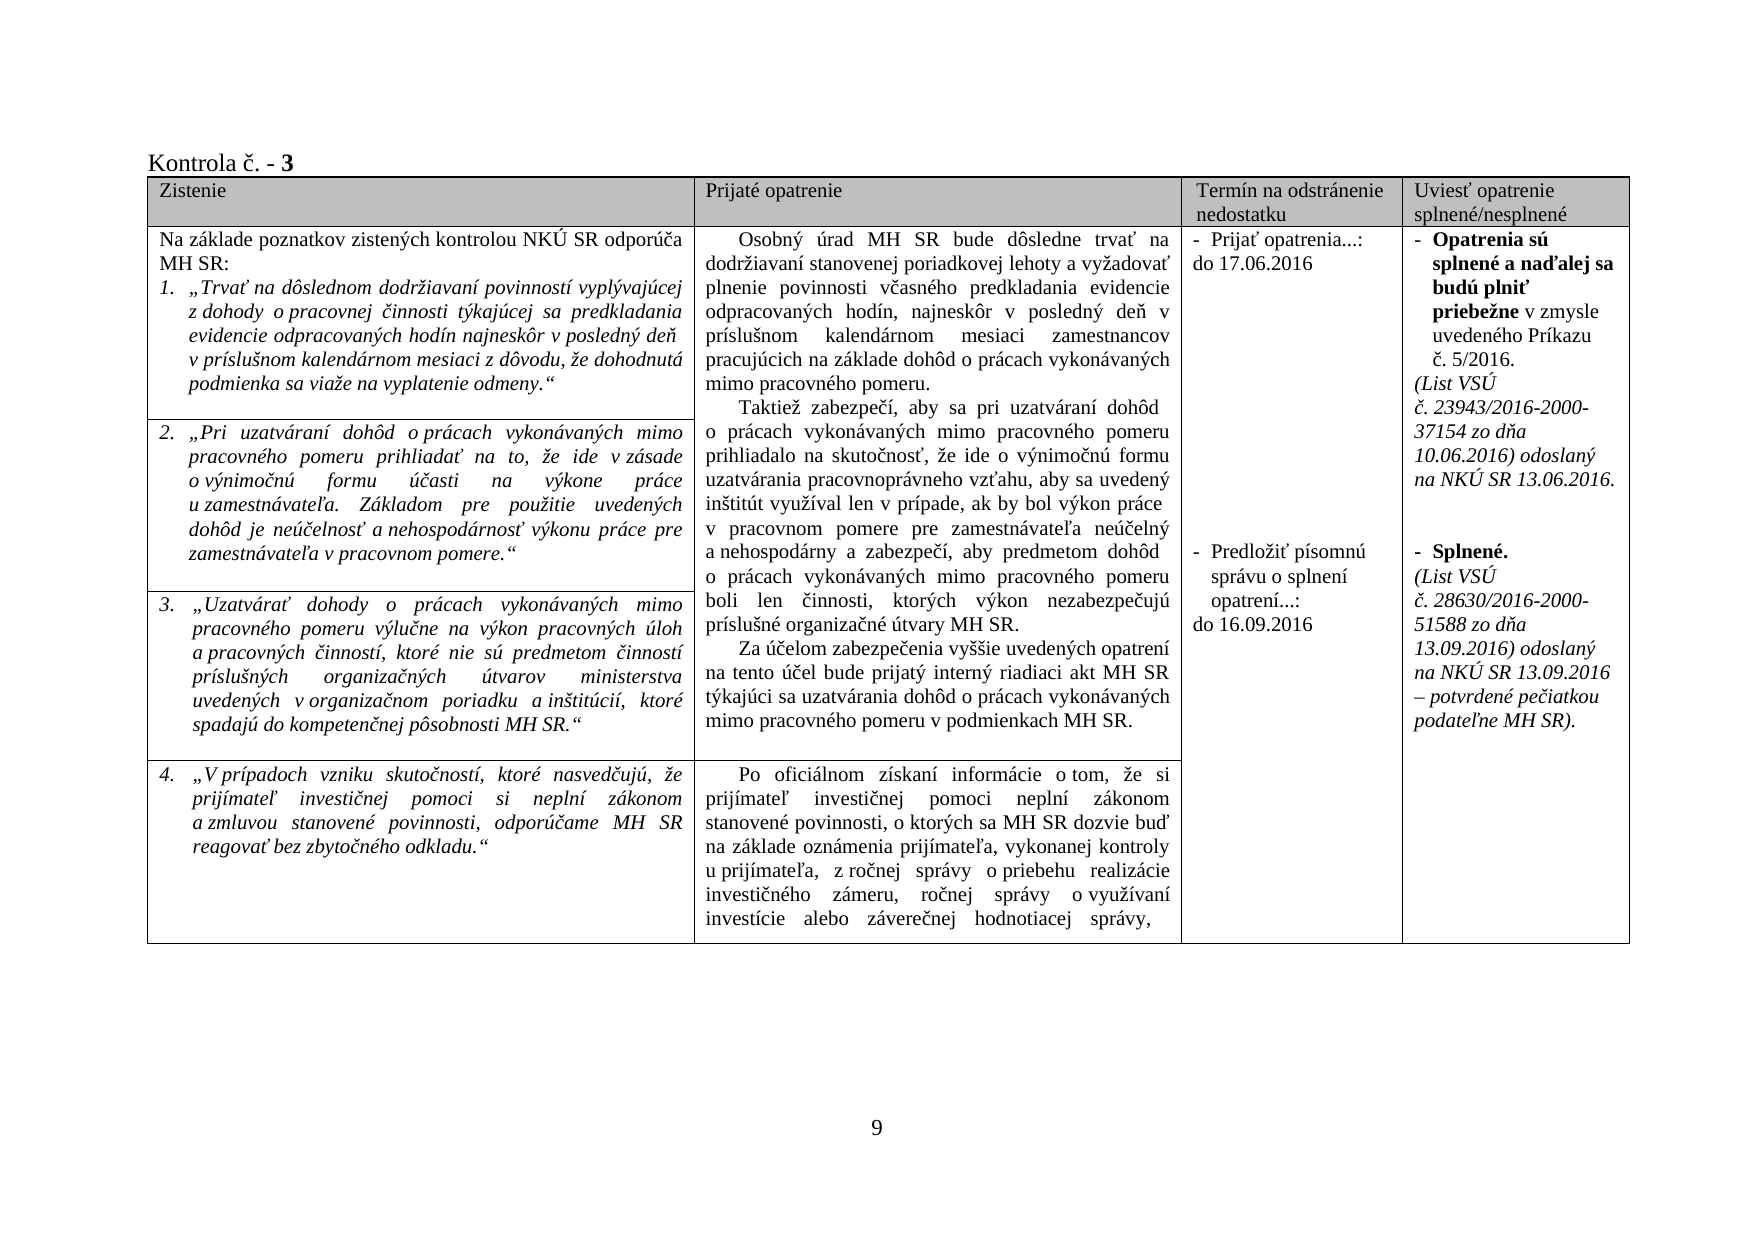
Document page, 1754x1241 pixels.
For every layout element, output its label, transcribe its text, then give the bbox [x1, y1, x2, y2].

table_cell „V prípadoch vzniku skutočností, ktoré nasvedčujú, že prijímateľ investičnej pomoci si neplní zákonom a zmluvou stanovené povinnosti, odporúčame MH SR reagovať bez zbytočného odkladu.“ [148, 761, 694, 943]
table_header Zistenie [148, 178, 694, 226]
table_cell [695, 761, 1181, 943]
table_header Uviesť opatrenie splnené/nesplnené [1403, 178, 1629, 226]
table_cell Osobný úrad MH SR bude dôsledne trvať na dodržiavaní stanovenej poriadkovej lehoty a vyžadovať plnenie povinnosti včasného predkladania evidencie odpracovaných hodín, najneskôr v posledný deň v príslušnom kalendárnom mesiaci zamestnancov pracujúcich na základe dohôd o prácach vykonávaných mimo pracovného pomeru. Taktiež zabezpečí, aby sa pri uzatváraní dohôd o prácach vykonávaných mimo pracovného pomeru prihliadalo na skutočnosť, že ide o výnimočnú formu uzatvárania pracovnoprávneho vzťahu, aby sa uvedený inštitút využíval len v prípade, ak by bol výkon práce v pracovnom pomere pre zamestnávateľa neúčelný a nehospodárny a zabezpečí, aby predmetom dohôd o prácach vykonávaných mimo pracovného pomeru boli len činnosti, ktorých výkon nezabezpečujú príslušné organizačné útvary MH SR. Za účelom zabezpečenia vyššie uvedených opatrení na tento účel bude prijatý interný riadiaci akt MH SR týkajúci sa uzatvárania dohôd o prácach vykonávaných mimo pracovného pomeru v podmienkach MH SR. [695, 227, 1181, 760]
table_header Prijaté opatrenie [695, 178, 1181, 226]
table_cell Na základe poznatkov zistených kontrolou NKÚ SR odporúča MH SR: „Trvať na dôslednom dodržiavaní povinností vyplývajúcej z dohody o pracovnej činnosti týkajúcej sa predkladania evidencie odpracovaných hodín najneskôr v posledný deň v príslušnom kalendárnom mesiaci z dôvodu, že dohodnutá podmienka sa viaže na vyplatenie odmeny.“ [148, 227, 694, 419]
text Kontrola č. - 3 [148, 148, 1606, 176]
table_cell Opatrenia sú splnené a naďalej sa budú plniť priebežne v zmysle uvedeného Príkazu č. 5/2016. (List VSÚ č. 23943/2016-2000-37154 zo dňa 10.06.2016) odoslaný na NKÚ SR 13.06.2016. Splnené. (List VSÚ č. 28630/2016-2000-51588 zo dňa 13.09.2016) odoslaný na NKÚ SR 13.09.2016 – potvrdené pečiatkou podateľne MH SR). [1403, 227, 1629, 943]
table_header Termín na odstránenie nedostatku [1182, 178, 1402, 226]
table_cell „Pri uzatváraní dohôd o prácach vykonávaných mimo pracovného pomeru prihliadať na to, že ide v zásade o výnimočnú formu účasti na výkone práce u zamestnávateľa. Základom pre použitie uvedených dohôd je neúčelnosť a nehospodárnosť výkonu práce pre zamestnávateľa v pracovnom pomere.“ [148, 420, 694, 591]
table_cell „Uzatvárať dohody o prácach vykonávaných mimo pracovného pomeru výlučne na výkon pracovných úloh a pracovných činností, ktoré nie sú predmetom činností príslušných organizačných útvarov ministerstva uvedených v organizačnom poriadku a inštitúcií, ktoré spadajú do kompetenčnej pôsobnosti MH SR.“ [148, 592, 694, 760]
table_cell Prijať opatrenia...: do 17.06.2016 Predložiť písomnú správu o splnení opatrení...: do 16.09.2016 [1182, 227, 1402, 943]
